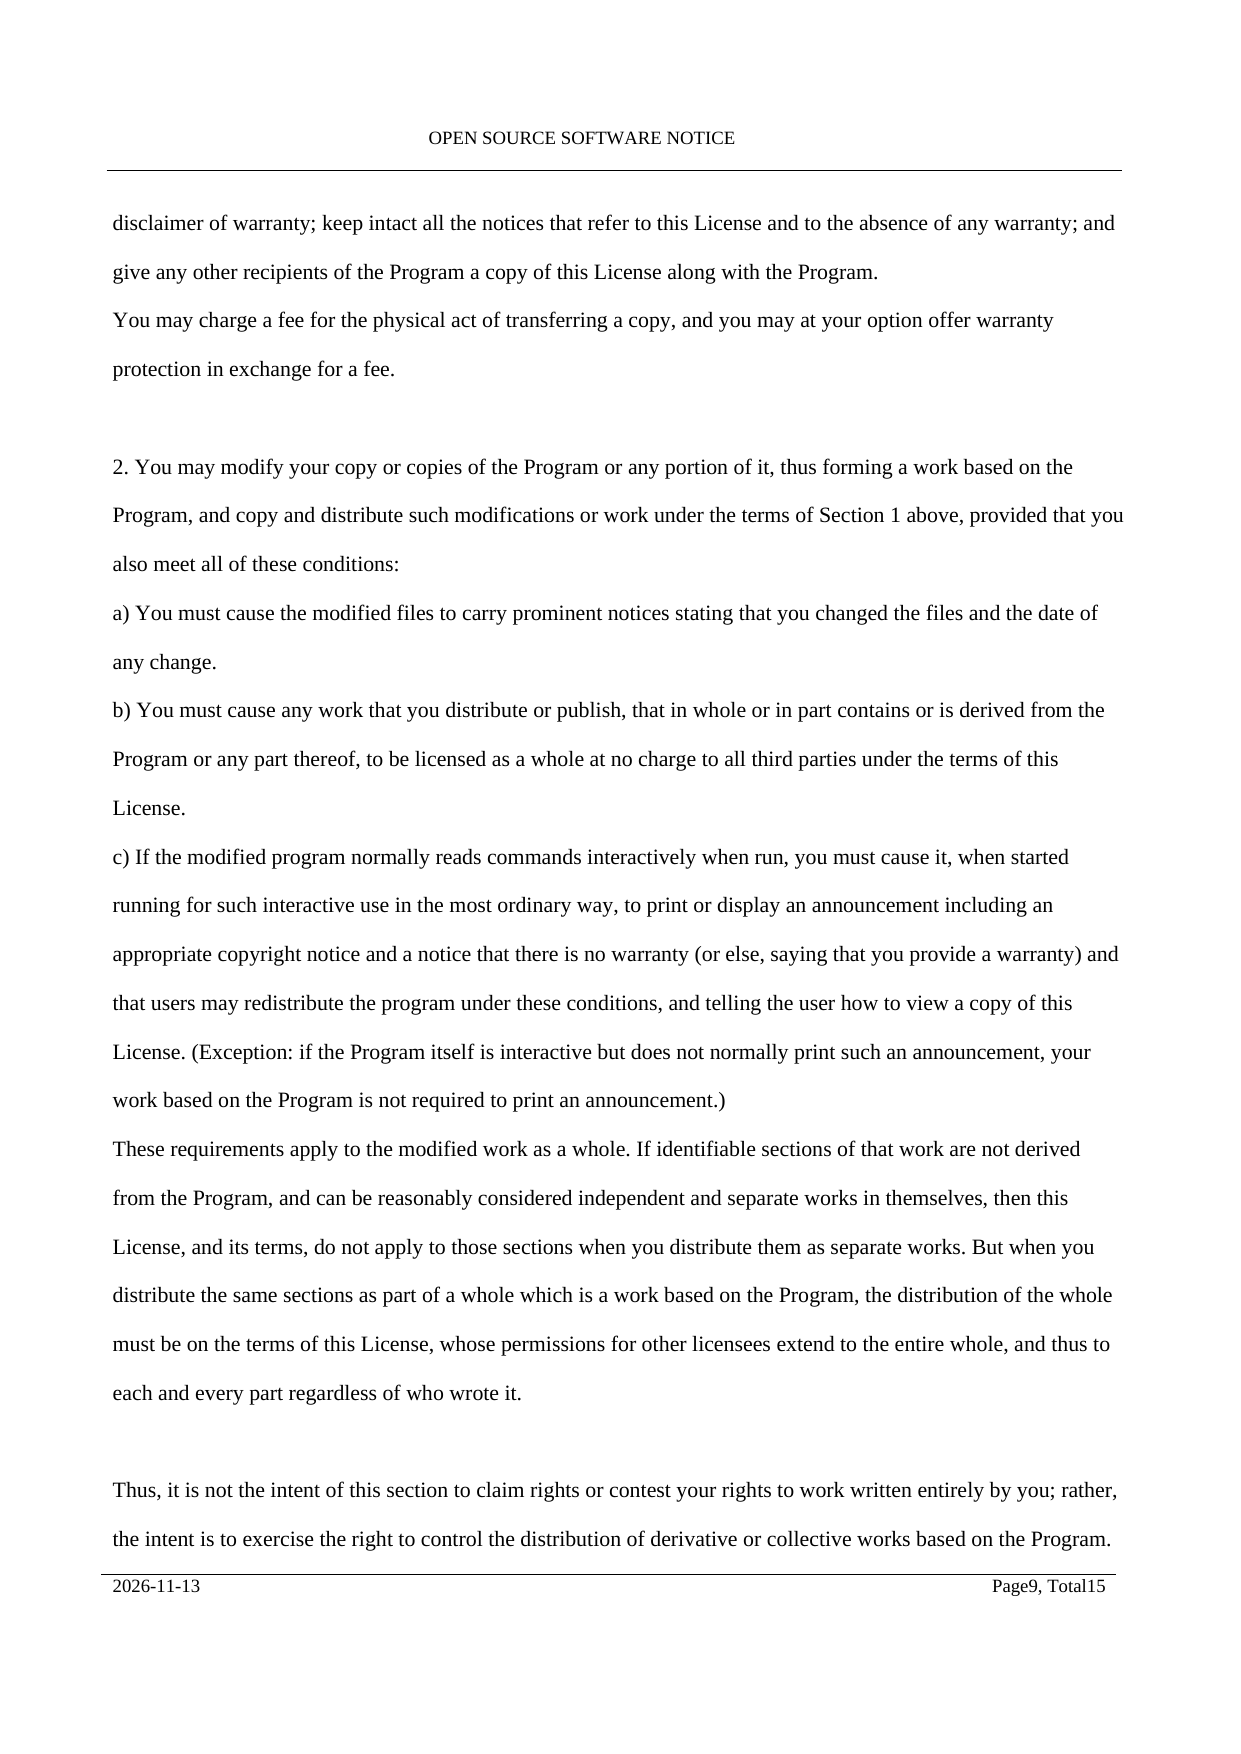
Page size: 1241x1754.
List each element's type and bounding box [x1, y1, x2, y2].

text [112, 206, 1128, 1555]
